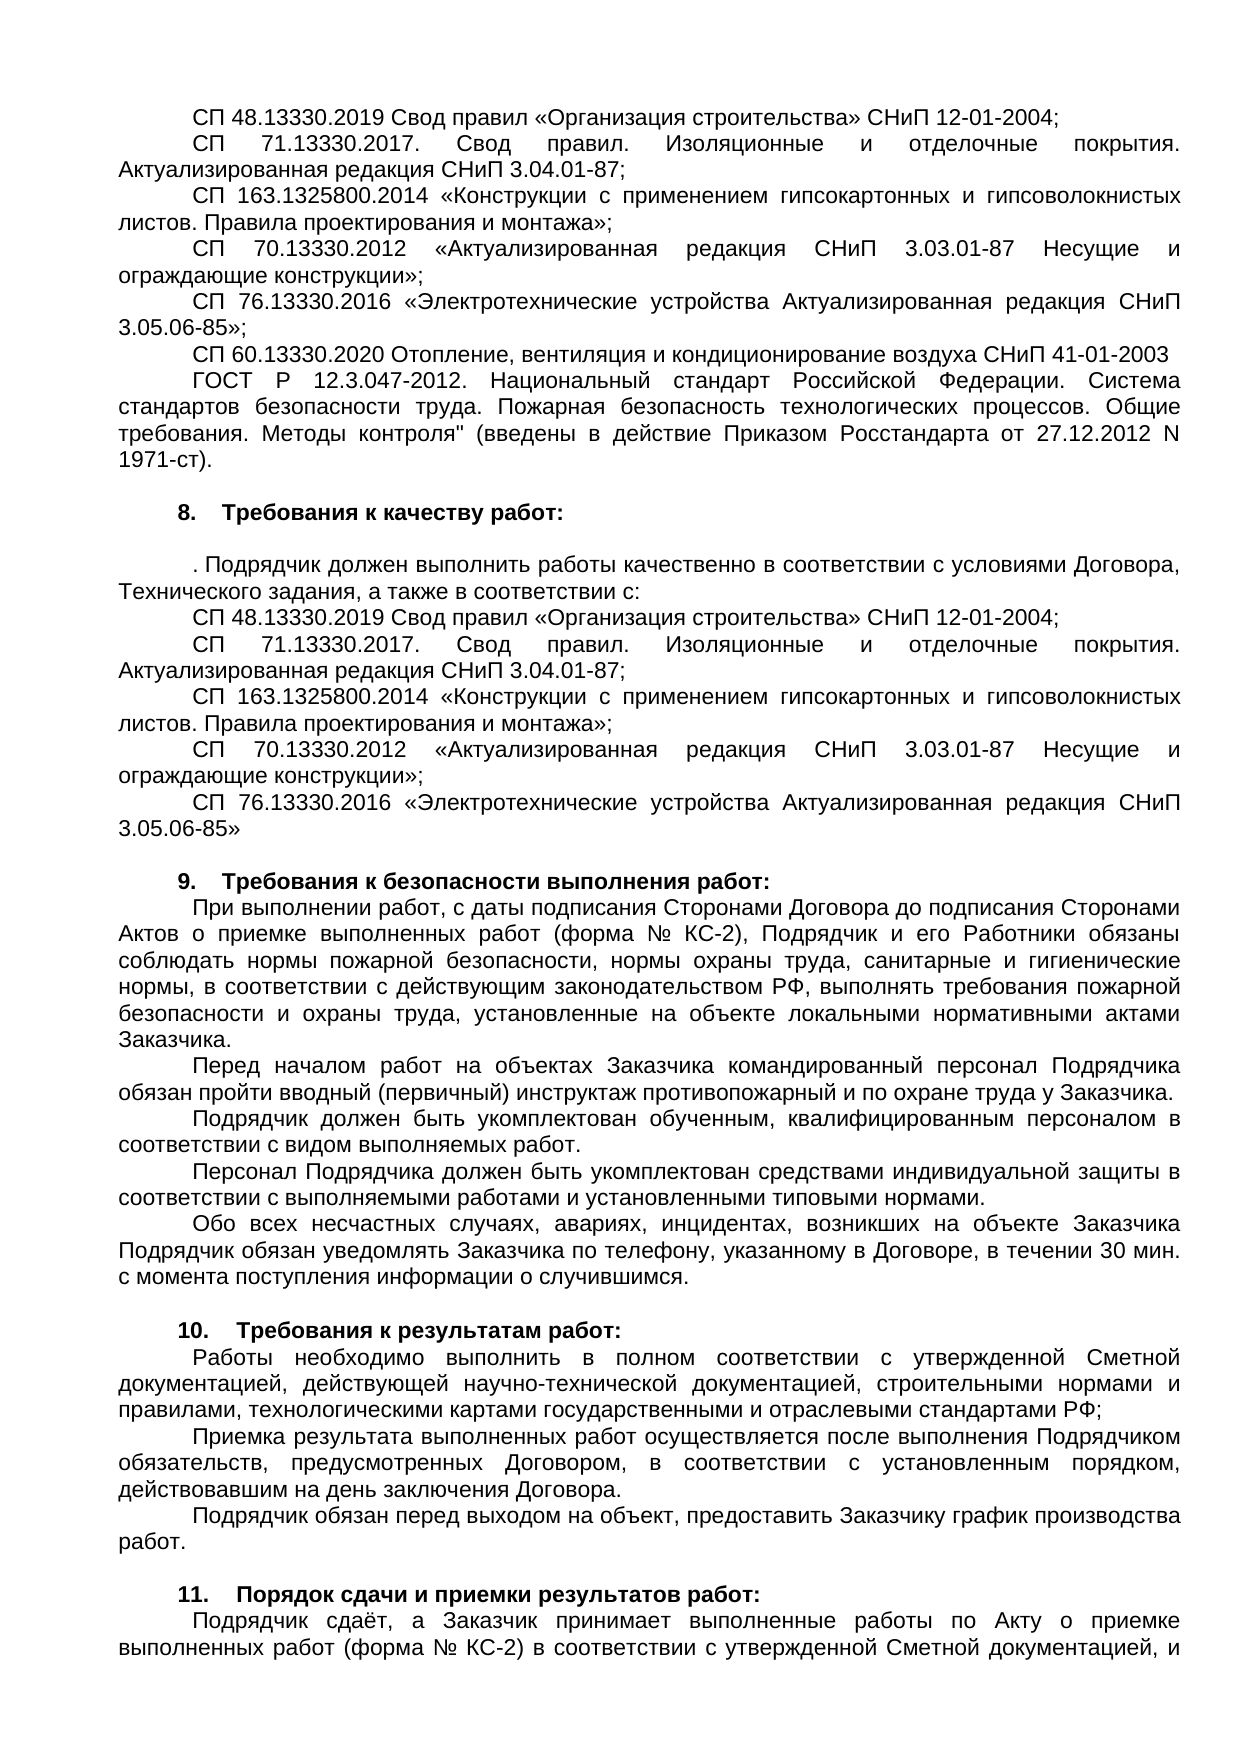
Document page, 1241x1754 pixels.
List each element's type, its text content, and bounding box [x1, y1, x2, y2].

text Персонал Подрядчика должен быть укомплектован средствами индивидуальной защиты в соответствии с выполняемыми работами и установленными типовыми нормами. [118, 1158, 1181, 1210]
list Требования к безопасности выполнения работ: [118, 868, 1181, 894]
text СП 163.1325800.2014 «Конструкции с применением гипсокартонных и гипсоволокнистых листов. Правила проектирования и монтажа»; [118, 182, 1181, 235]
text СП 70.13330.2012 «Актуализированная редакция СНиП 3.03.01-87 Несущие и ограждающие конструкции»; [118, 736, 1181, 789]
text СП 76.13330.2016 «Электротехнические устройства Актуализированная редакция СНиП 3.05.06-85»; [118, 288, 1181, 341]
text Работы необходимо выполнить в полном соответствии с утвержденной Сметной документацией, действующей научно-технической документацией, строительными нормами и правилами, технологическими картами государственными и отраслевыми стандартами РФ; [118, 1344, 1181, 1423]
text СП 48.13330.2019 Свод правил «Организация строительства» СНиП 12-01-2004; [118, 604, 1181, 631]
list Требования к качеству работ: [118, 499, 1181, 525]
text Обо всех несчастных случаях, авариях, инцидентах, возникших на объекте Заказчика Подрядчик обязан уведомлять Заказчика по телефону, указанному в Договоре, в течении 30 мин. с момента поступления информации о случившимся. [118, 1210, 1181, 1289]
list Требования к результатам работ: [118, 1317, 1181, 1344]
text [118, 1607, 1181, 1660]
text СП 70.13330.2012 «Актуализированная редакция СНиП 3.03.01-87 Несущие и ограждающие конструкции»; [118, 235, 1181, 288]
text СП 76.13330.2016 «Электротехнические устройства Актуализированная редакция СНиП 3.05.06-85» [118, 789, 1181, 841]
text СП 163.1325800.2014 «Конструкции с применением гипсокартонных и гипсоволокнистых листов. Правила проектирования и монтажа»; [118, 683, 1181, 736]
list Порядок сдачи и приемки результатов работ: [118, 1581, 1181, 1607]
text . Подрядчик должен выполнить работы качественно в соответствии с условиями Договора, Технического задания, а также в соответствии с: [118, 551, 1181, 604]
text Приемка результата выполненных работ осуществляется после выполнения Подрядчиком обязательств, предусмотренных Договором, в соответствии с установленным порядком, действовавшим на день заключения Договора. [118, 1423, 1181, 1502]
text СП 71.13330.2017. Свод правил. Изоляционные и отделочные покрытия. Актуализированная редакция СНиП 3.04.01-87; [118, 130, 1181, 182]
text Подрядчик должен быть укомплектован обученным, квалифицированным персоналом в соответствии с видом выполняемых работ. [118, 1105, 1181, 1158]
text СП 71.13330.2017. Свод правил. Изоляционные и отделочные покрытия. Актуализированная редакция СНиП 3.04.01-87; [118, 631, 1181, 683]
text При выполнении работ, с даты подписания Сторонами Договора до подписания Сторонами Актов о приемке выполненных работ (форма № КС-2), Подрядчик и его Работники обязаны соблюдать нормы пожарной безопасности, нормы охраны труда, санитарные и гигиенические нормы, в соответствии с действующим законодательством РФ, выполнять требования пожарной безопасности и охраны труда, установленные на объекте локальными нормативными актами Заказчика. [118, 894, 1181, 1052]
text СП 48.13330.2019 Свод правил «Организация строительства» СНиП 12-01-2004; [118, 103, 1181, 130]
text СП 60.13330.2020 Отопление, вентиляция и кондиционирование воздуха СНиП 41-01-2003 [118, 341, 1181, 367]
text Перед началом работ на объектах Заказчика командированный персонал Подрядчика обязан пройти вводный (первичный) инструктаж противопожарный и по охране труда у Заказчика. [118, 1052, 1181, 1105]
text Подрядчик обязан перед выходом на объект, предоставить Заказчику график производства работ. [118, 1502, 1181, 1554]
text ГОСТ Р 12.3.047-2012. Национальный стандарт Российской Федерации. Система стандартов безопасности труда. Пожарная безопасность технологических процессов. Общие требования. Методы контроля" (введены в действие Приказом Росстандарта от 27.12.2012 N 1971-ст). [118, 367, 1181, 472]
